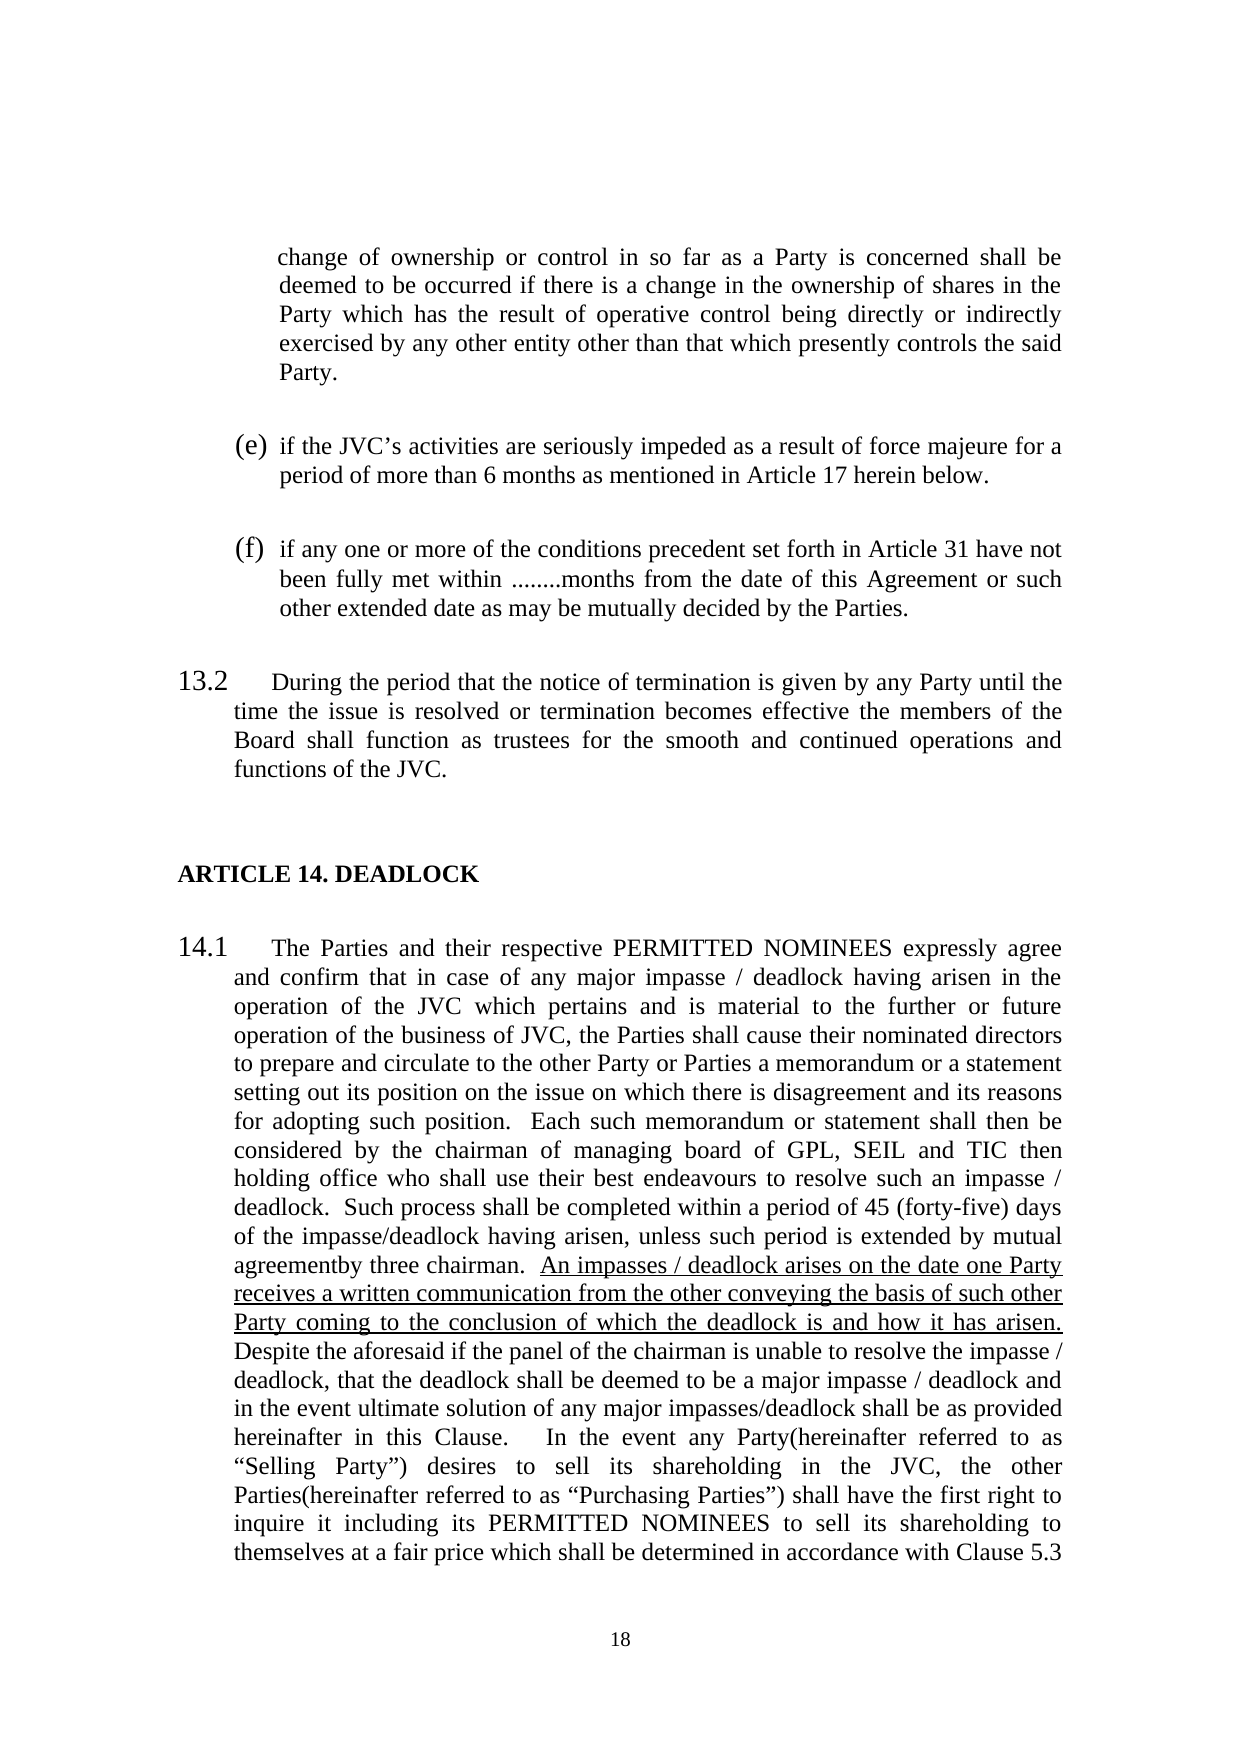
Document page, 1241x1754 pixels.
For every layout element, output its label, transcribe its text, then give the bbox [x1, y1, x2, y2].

list During the period that the notice of termination is given by any Party until the time the issue is resolved or termination becomes effective the members of the Board shall function as trustees for the smooth and continued operations and functions of the JVC. [177, 663, 1063, 782]
list if any one or more of the conditions precedent set forth in Article 31 have not been fully met within ........months from the date of this Agreement or such other extended date as may be mutually decided by the Parties. [235, 530, 1063, 621]
list change of ownership or control in so far as a Party is concerned shall be deemed to be occurred if there is a change in the ownership of shares in the Party which has the result of operative control being directly or indirectly exercised by any other entity other than that which presently controls the said Party. [277, 242, 1063, 386]
list if the JVC’s activities are seriously impeded as a result of force majeure for a period of more than 6 months as mentioned in Article 17 herein below. [235, 427, 1063, 489]
subtitle ARTICLE 14. DEADLOCK [177, 859, 1063, 887]
